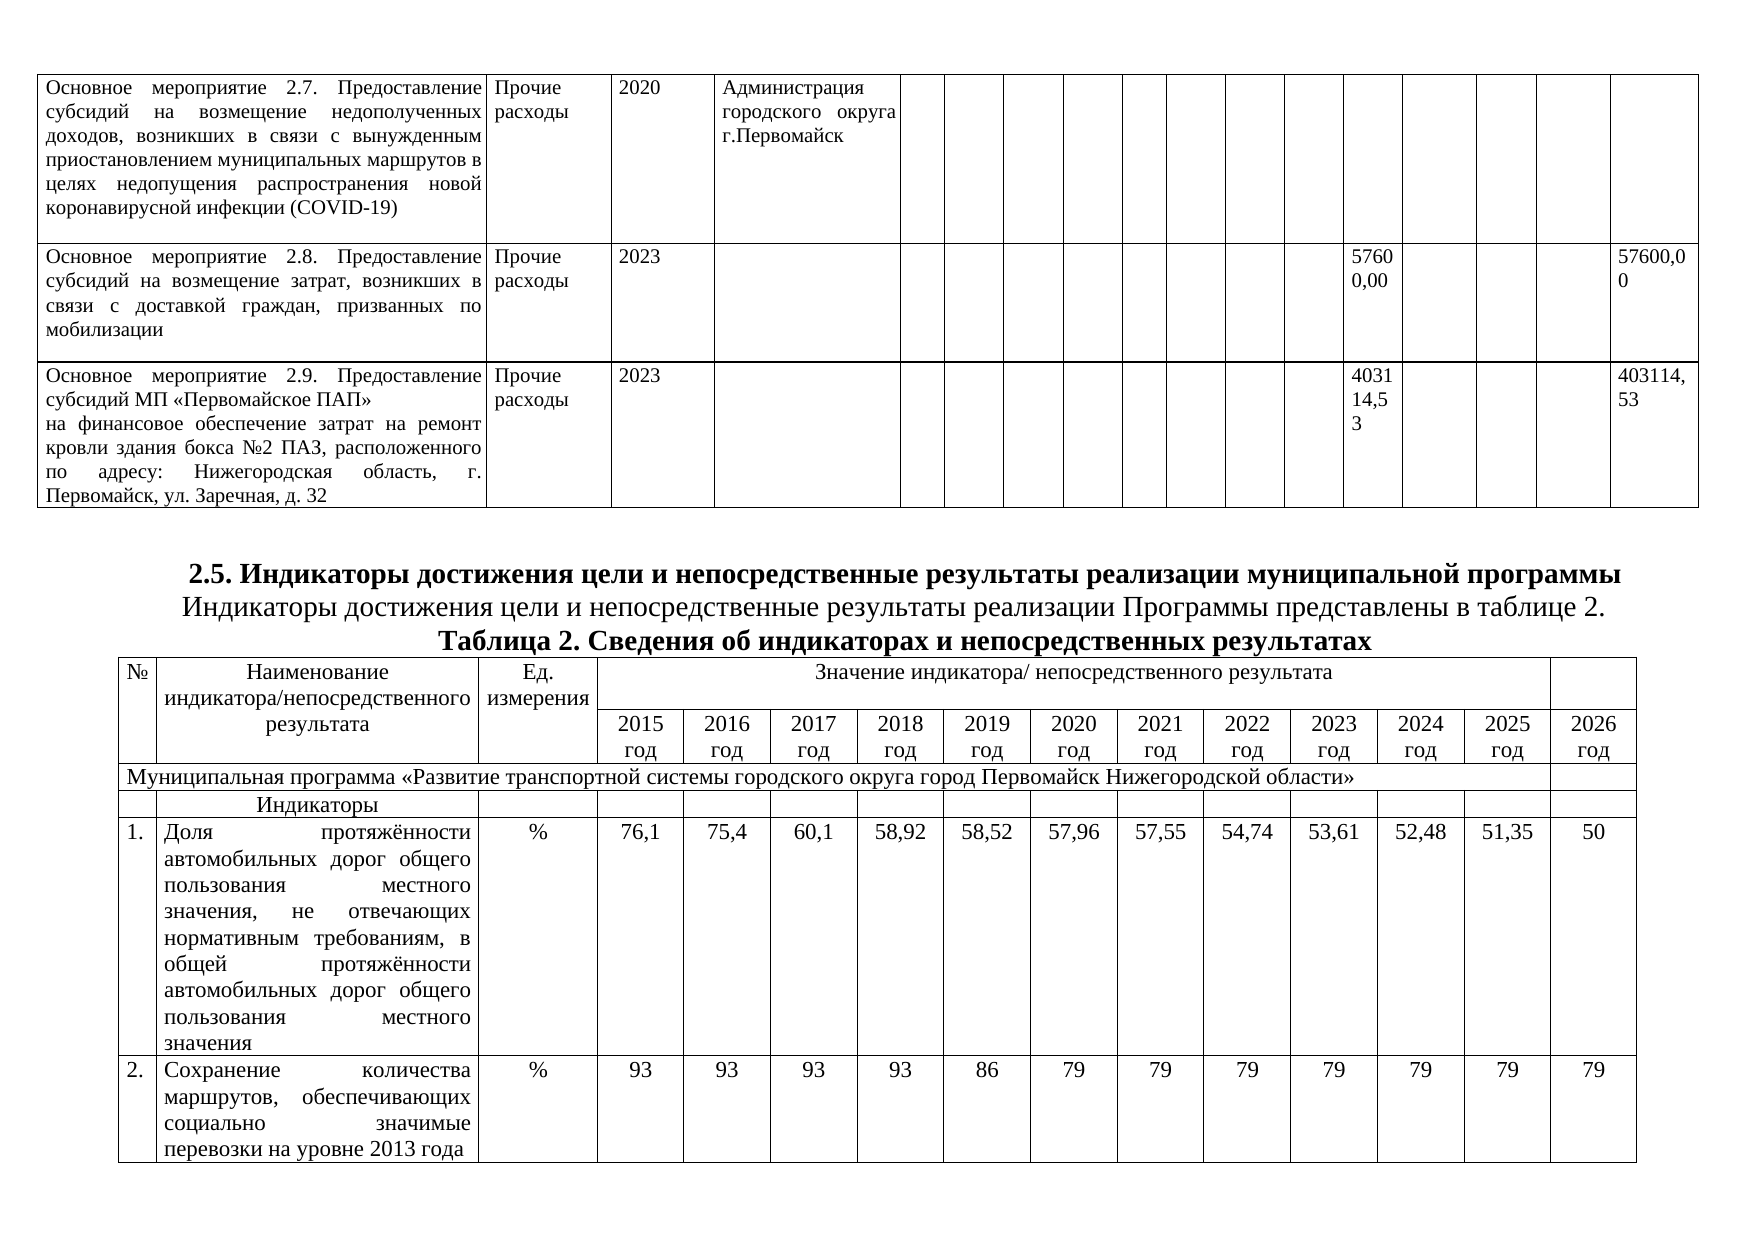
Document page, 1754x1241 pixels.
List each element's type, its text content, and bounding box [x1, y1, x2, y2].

table_cell [1167, 363, 1225, 507]
table_cell 403114,53 [1611, 363, 1698, 507]
table_header № [119, 658, 156, 762]
table_cell 54,74 [1204, 818, 1290, 1055]
table_cell [901, 363, 944, 507]
table_cell [945, 244, 1003, 361]
table_cell 79 [1291, 1056, 1377, 1162]
table_cell [1031, 791, 1117, 817]
table_cell [1167, 244, 1225, 361]
table_cell [945, 75, 1003, 243]
table_cell 2023 [612, 363, 714, 507]
table_cell 403114,53 [1344, 363, 1402, 507]
table_cell 79 [1378, 1056, 1464, 1162]
table_cell Основное мероприятие 2.9. Предоставление субсидий МП «Первомайское ПАП» на финансовое обеспечение затрат на ремонт кровли здания бокса №2 ПАЗ, расположенного по адресу: Нижегородская область, г. Первомайск, ул. Заречная, д. 32 [38, 363, 486, 507]
table_cell Прочие расходы [487, 244, 611, 361]
table_cell [1064, 363, 1122, 507]
table_cell 2020 год [1031, 710, 1117, 762]
table_cell [715, 244, 900, 361]
table_cell Прочие расходы [487, 75, 611, 243]
table_cell [1465, 791, 1550, 817]
table_cell 2016 год [684, 710, 770, 762]
table_cell [1403, 363, 1476, 507]
table_cell [1477, 363, 1536, 507]
table_cell 2023 [612, 244, 714, 361]
table_cell [1167, 75, 1225, 243]
table_cell [1285, 75, 1343, 243]
table_cell 2025 год [1465, 710, 1550, 762]
table_cell Прочие расходы [487, 363, 611, 507]
table_cell 58,92 [858, 818, 943, 1055]
table_cell [901, 244, 944, 361]
table_cell [1551, 791, 1636, 817]
table_cell 93 [858, 1056, 943, 1162]
table_cell [1477, 244, 1536, 361]
table_cell [598, 791, 683, 817]
table_cell Муниципальная программа «Развитие транспортной системы городского округа город Первомайск Нижегородской области» [119, 764, 1550, 790]
text 2.5. Индикаторы достижения цели и непосредственные результаты реализации муниципальной программы [118, 556, 1636, 589]
table_cell 86 [944, 1056, 1030, 1162]
table_cell % [479, 1056, 597, 1162]
table_cell 2. [119, 1056, 156, 1162]
table_cell [1123, 75, 1166, 243]
table_cell [715, 363, 900, 507]
table_cell 79 [1465, 1056, 1550, 1162]
table_cell [1403, 75, 1476, 243]
table_cell 93 [771, 1056, 857, 1162]
table_cell [1118, 791, 1203, 817]
table_cell [858, 791, 943, 817]
table_cell 2018 год [858, 710, 943, 762]
table_cell [1611, 75, 1698, 243]
table_cell 2022 год [1204, 710, 1290, 762]
table_cell 79 [1118, 1056, 1203, 1162]
table_cell [1064, 244, 1122, 361]
table_cell 79 [1204, 1056, 1290, 1162]
table_cell 2015 год [598, 710, 683, 762]
table_cell [1123, 244, 1166, 361]
table_cell [1004, 363, 1063, 507]
table_cell Доля протяжённости автомобильных дорог общего пользования местного значения, не отвечающих нормативным требованиям, в общей протяжённости автомобильных дорог общего пользования местного значения [157, 818, 478, 1055]
table_cell 2024 год [1378, 710, 1464, 762]
table_cell 79 [1551, 1056, 1636, 1162]
table_header Значение индикатора/ непосредственного результата [598, 658, 1550, 709]
table_cell 76,1 [598, 818, 683, 1055]
table_cell 50 [1551, 818, 1636, 1055]
table_cell [1403, 244, 1476, 361]
table_cell 57,96 [1031, 818, 1117, 1055]
table_cell [1551, 764, 1636, 790]
table_cell [1204, 791, 1290, 817]
table_cell [1226, 244, 1284, 361]
table_cell 2021 год [1118, 710, 1203, 762]
table_cell [771, 791, 857, 817]
table_cell [1123, 363, 1166, 507]
table_header Наименование индикатора/непосредственного результата [157, 658, 478, 762]
table_cell 53,61 [1291, 818, 1377, 1055]
table_cell 51,35 [1465, 818, 1550, 1055]
table_cell [1285, 244, 1343, 361]
table_cell [1004, 244, 1063, 361]
table_cell 57,55 [1118, 818, 1203, 1055]
table_header Ед. измерения [479, 658, 597, 762]
table_cell [1477, 75, 1536, 243]
table_cell [1004, 75, 1063, 243]
table_cell [945, 363, 1003, 507]
table_cell [1378, 791, 1464, 817]
table_cell 2019 год [944, 710, 1030, 762]
table_cell [1537, 75, 1610, 243]
table_cell 60,1 [771, 818, 857, 1055]
table_cell 75,4 [684, 818, 770, 1055]
table_cell 1. [119, 818, 156, 1055]
table_cell [684, 791, 770, 817]
table_cell Основное мероприятие 2.8. Предоставление субсидий на возмещение затрат, возникших в связи с доставкой граждан, призванных по мобилизации [38, 244, 486, 361]
table_cell 93 [684, 1056, 770, 1162]
table_cell % [479, 818, 597, 1055]
table_cell Сохранение количества маршрутов, обеспечивающих социально значимые перевозки на уровне 2013 года [157, 1056, 478, 1162]
table_cell [119, 791, 156, 817]
table_cell 57600,00 [1344, 244, 1402, 361]
table_cell 52,48 [1378, 818, 1464, 1055]
table_cell 2017 год [771, 710, 857, 762]
table_cell 57600,00 [1611, 244, 1698, 361]
table_cell [901, 75, 944, 243]
text Индикаторы достижения цели и непосредственные результаты реализации Программы представлены в таблице 2. [118, 589, 1636, 623]
table_cell [1291, 791, 1377, 817]
table_cell Администрация городского округа г.Первомайск [715, 75, 900, 243]
table_cell Индикаторы [157, 791, 478, 817]
table_cell 2026 год [1551, 710, 1636, 762]
table_cell 93 [598, 1056, 683, 1162]
table_cell Основное мероприятие 2.7. Предоставление субсидий на возмещение недополученных доходов, возникших в связи с вынужденным приостановлением муниципальных маршрутов в целях недопущения распространения новой коронавирусной инфекции (COVID-19) [38, 75, 486, 243]
table_cell [1285, 363, 1343, 507]
table_cell [1064, 75, 1122, 243]
table_cell [1344, 75, 1402, 243]
table_cell [1537, 363, 1610, 507]
table_cell [1537, 244, 1610, 361]
table_cell [1226, 75, 1284, 243]
table_cell 2023 год [1291, 710, 1377, 762]
table_cell [944, 791, 1030, 817]
table_cell [1226, 363, 1284, 507]
table_header [1551, 658, 1636, 709]
table_cell 58,52 [944, 818, 1030, 1055]
table_cell 79 [1031, 1056, 1117, 1162]
table_cell [479, 791, 597, 817]
text Таблица 2. Сведения об индикаторах и непосредственных результатах [118, 623, 1636, 657]
table_cell 2020 [612, 75, 714, 243]
